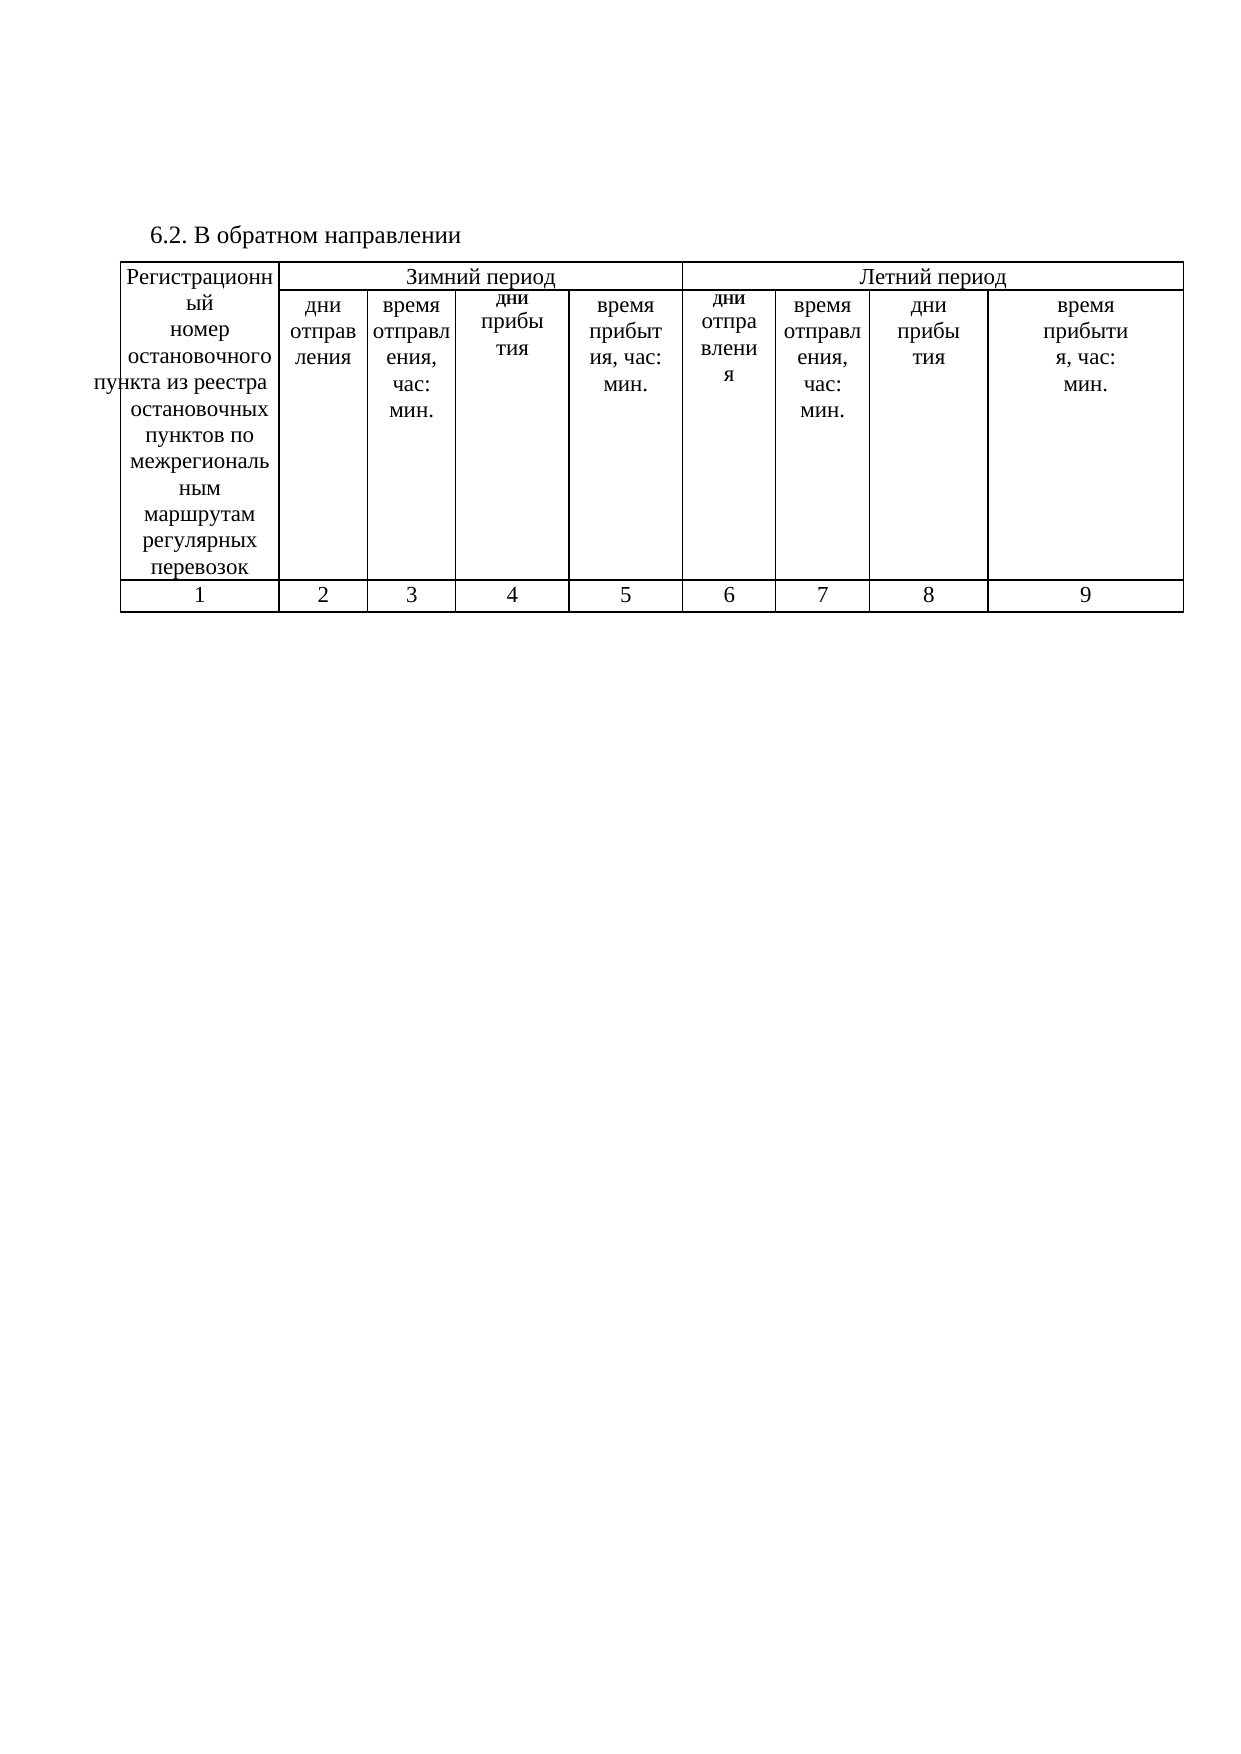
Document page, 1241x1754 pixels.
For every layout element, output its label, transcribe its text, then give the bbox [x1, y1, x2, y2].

table_cell 1 [121, 581, 278, 611]
table_cell дни отправ ления [280, 291, 367, 579]
table_cell 8 [870, 581, 987, 611]
text 6.2. В обратном направлении [150, 220, 1090, 249]
table_cell время отправл ения, час: мин. [368, 291, 455, 579]
table_header Регистрационный номер остановочного пункта из реестра остановочных пунктов по межрегиональным маршрутам регулярных перевозок [121, 263, 278, 579]
table_cell 6 [683, 581, 775, 611]
table_header Летний период [683, 263, 1183, 289]
table_cell 7 [776, 581, 869, 611]
table_cell 5 [570, 581, 682, 611]
table_cell время отправл ения, час: мин. [776, 291, 869, 579]
table_cell дни прибы тия [870, 291, 987, 579]
table_header Зимний период [280, 263, 682, 289]
table_cell 3 [368, 581, 455, 611]
table_cell 9 [989, 581, 1183, 611]
table_cell время прибыт ия, час: мин. [570, 291, 682, 579]
table_cell 2 [280, 581, 367, 611]
table_cell ДНИ прибы тия [456, 291, 568, 579]
table_cell 4 [456, 581, 568, 611]
table_cell время прибыти я, час: мин. [989, 291, 1183, 579]
table_cell ДНИ отпра влени я [683, 291, 775, 579]
